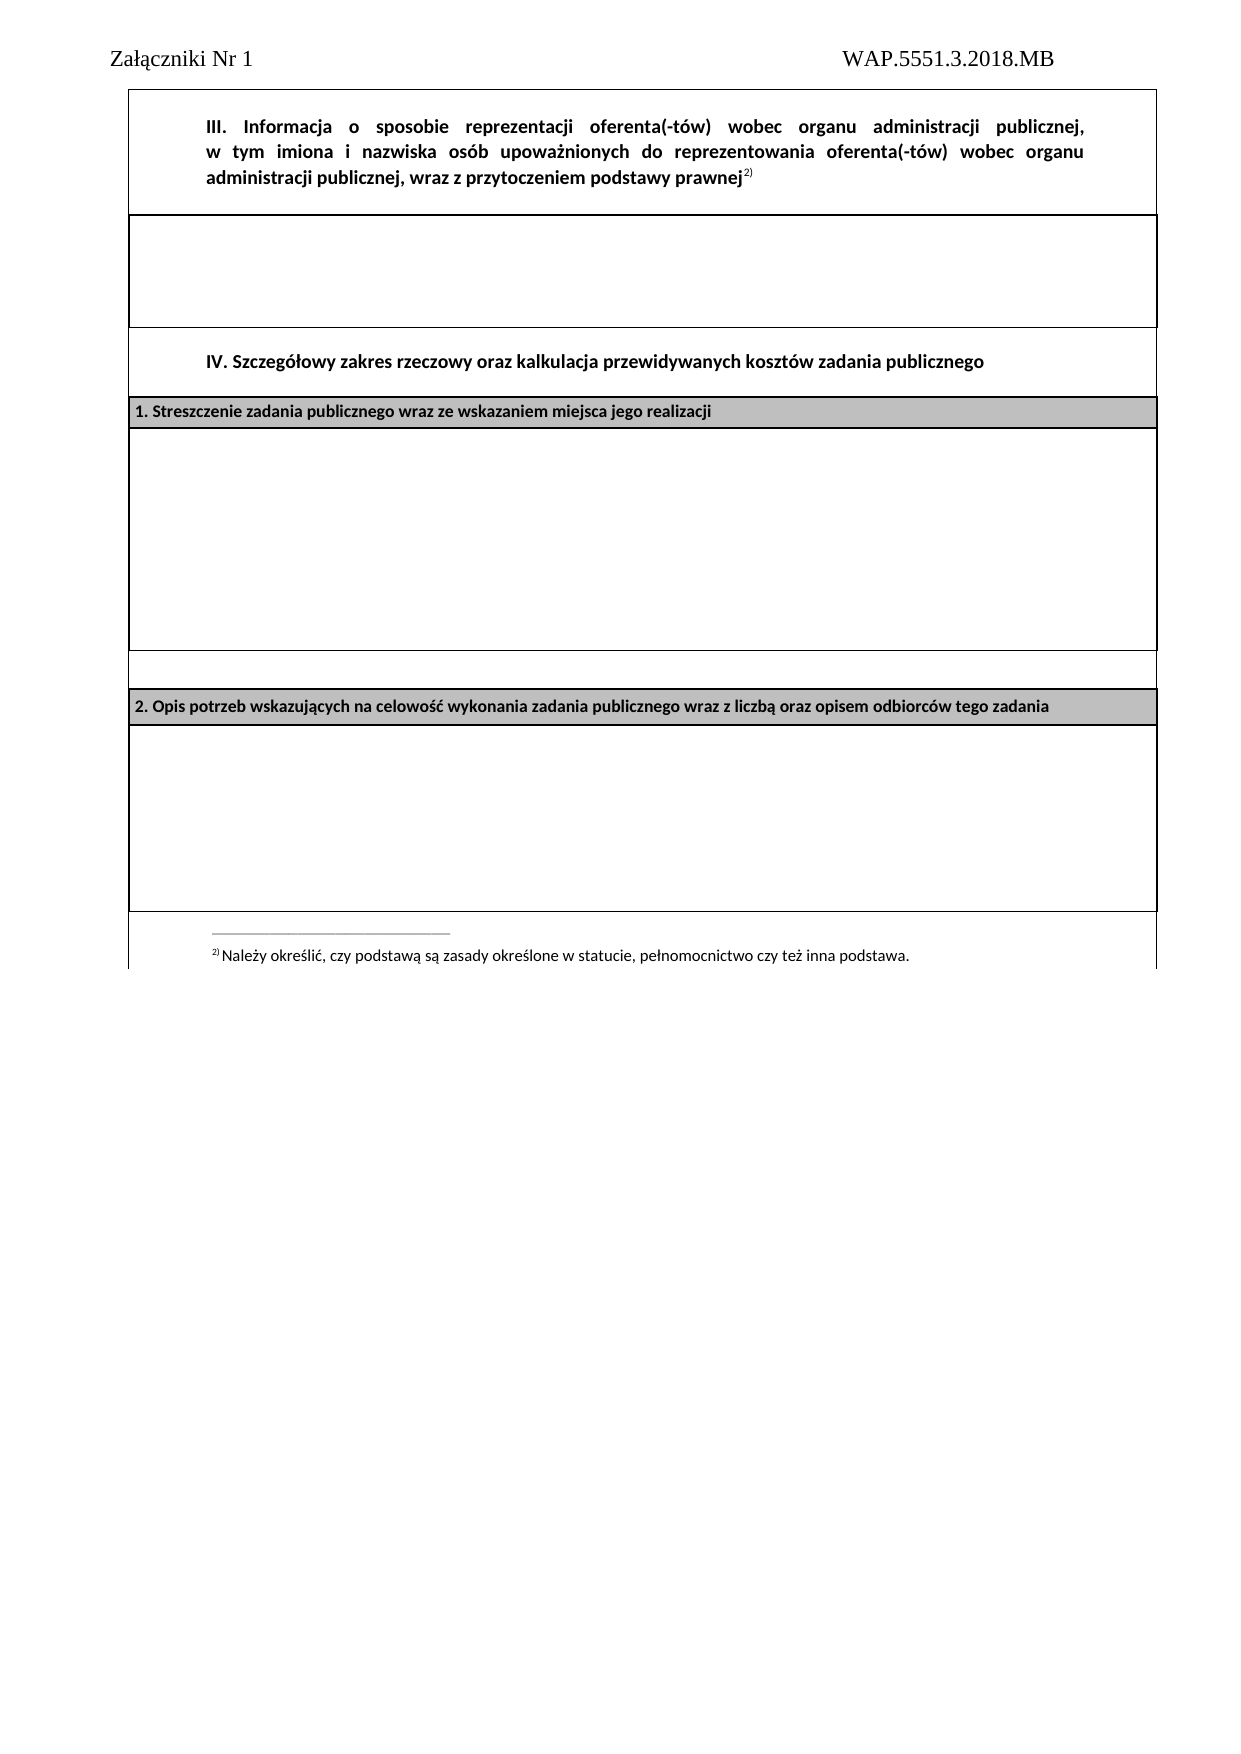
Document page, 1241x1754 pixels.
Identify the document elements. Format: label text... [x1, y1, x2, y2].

table_cell 2. Opis potrzeb wskazujących na celowość wykonania zadania publicznego wraz z liczbą oraz opisem odbiorców tego zadania [130, 690, 1156, 724]
table_cell __________________________________________________ 2) Należy określić, czy podstawą są zasady określone w statucie, pełnomocnictwo czy też inna podstawa. [129, 912, 1156, 969]
table_cell [129, 651, 1156, 688]
table_cell [130, 429, 1156, 650]
table_cell 1. Streszczenie zadania publicznego wraz ze wskazaniem miejsca jego realizacji [130, 398, 1156, 427]
table_cell IV. Szczegółowy zakres rzeczowy oraz kalkulacja przewidywanych kosztów zadania publicznego [129, 328, 1156, 396]
table_cell [130, 726, 1156, 911]
table_cell III. Informacja o sposobie reprezentacji oferenta(-tów) wobec organu administracji publicznej, w tym imiona i nazwiska osób upoważnionych do reprezentowania oferenta(-tów) wobec organu administracji publicznej, wraz z przytoczeniem podstawy prawnej2) [129, 90, 1156, 214]
table_cell [130, 216, 1156, 327]
